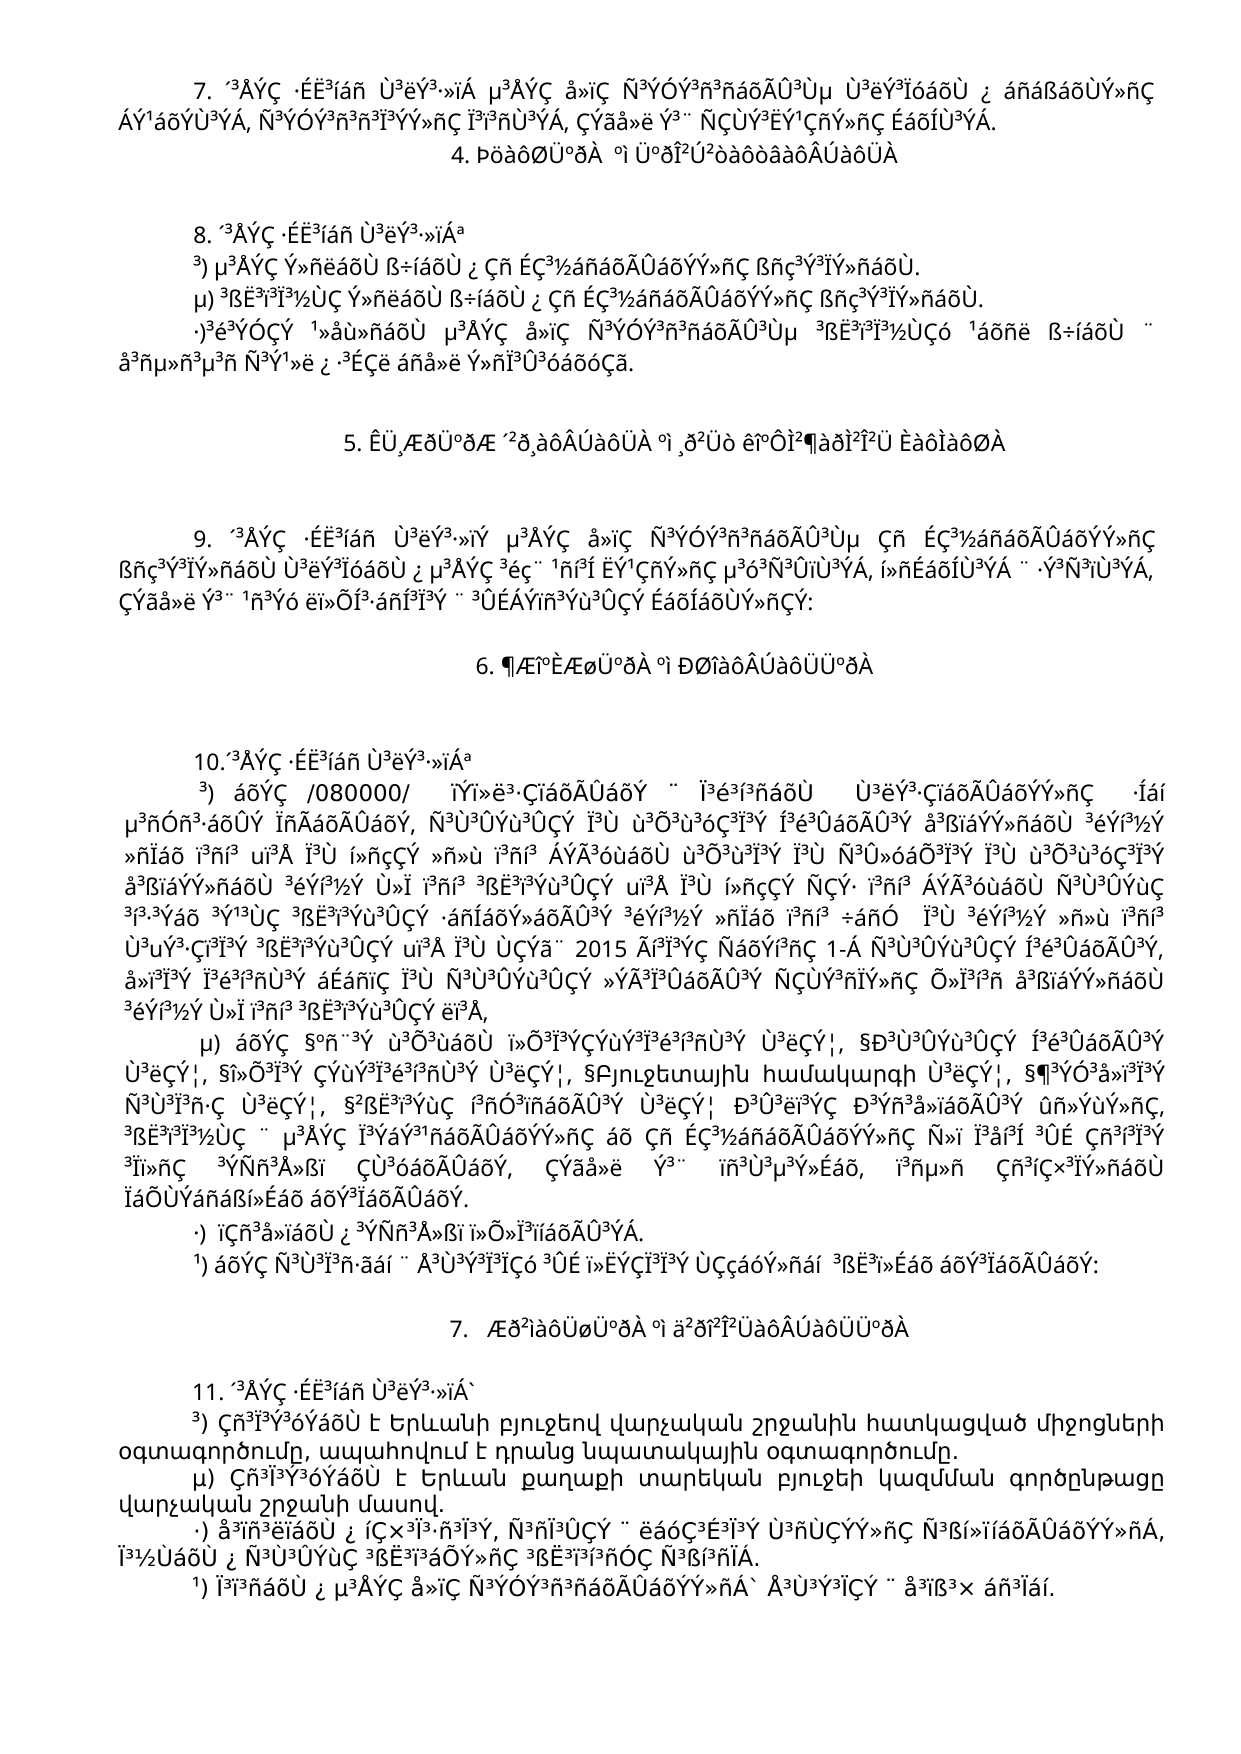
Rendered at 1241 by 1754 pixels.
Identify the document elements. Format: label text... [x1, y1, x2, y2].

text 9. ´³ÅÝÇ ·ÉË³íáñ Ù³ëÝ³·»ïÝ µ³ÅÝÇ å»ïÇ Ñ³ÝÓÝ³ñ³ñáõÃÛ³Ùµ Çñ ÉÇ³½áñáõÃÛáõÝÝ»ñÇ ßñç³Ý³ÏÝ»ñáõÙ Ù³ëÝ³ÏóáõÙ ¿ µ³ÅÝÇ ³éç¨ ¹ñí³Í ËÝ¹ÇñÝ»ñÇ µ³ó³Ñ³ÛïÙ³ÝÁ, í»ñÉáõÍÙ³ÝÁ ¨ ·Ý³Ñ³ïÙ³ÝÁ, ÇÝãå»ë Ý³¨ ¹ñ³Ýó ëï»ÕÍ³·áñÍ³Ï³Ý ¨ ³ÛÉÁÝïñ³Ýù³ÛÇÝ ÉáõÍáõÙÝ»ñÇÝ: [118, 523, 1156, 617]
text ³) µ³ÅÝÇ Ý»ñëáõÙ ß÷íáõÙ ¿ Çñ ÉÇ³½áñáõÃÛáõÝÝ»ñÇ ßñç³Ý³ÏÝ»ñáõÙ. [118, 251, 1156, 282]
list Æð²ìàôÜøÜºðÀ ºì ä²ðî²Î²ÜàôÂÚàôÜÜºðÀ [193, 1313, 1165, 1344]
text 7. ´³ÅÝÇ ·ÉË³íáñ Ù³ëÝ³·»ïÁ µ³ÅÝÇ å»ïÇ Ñ³ÝÓÝ³ñ³ñáõÃÛ³Ùµ Ù³ëÝ³ÏóáõÙ ¿ áñáßáõÙÝ»ñÇ ÁÝ¹áõÝÙ³ÝÁ, Ñ³ÝÓÝ³ñ³ñ³Ï³ÝÝ»ñÇ Ï³ï³ñÙ³ÝÁ, ÇÝãå»ë Ý³¨ ÑÇÙÝ³ËÝ¹ÇñÝ»ñÇ ÉáõÍÙ³ÝÁ. [118, 75, 1156, 137]
text ¹) Ï³ï³ñáõÙ ¿ µ³ÅÝÇ å»ïÇ Ñ³ÝÓÝ³ñ³ñáõÃÛáõÝÝ»ñÁ` Å³Ù³Ý³ÏÇÝ ¨ å³ïß³× áñ³Ïáí. [118, 1572, 1165, 1603]
text ³) Çñ³Ï³Ý³óÝáõÙ է Երևանի բյուջեով վարչական շրջանին հատկացված միջոցների օգտագործումը, ապահովում է դրանց նպատակային օգտագործումը. [118, 1407, 1165, 1465]
text ¹) áõÝÇ Ñ³Ù³Ï³ñ·ãáí ¨ Å³Ù³Ý³Ï³ÏÇó ³ÛÉ ï»ËÝÇÏ³Ï³Ý ÙÇçáóÝ»ñáí ³ßË³ï»Éáõ áõÝ³ÏáõÃÛáõÝ: [118, 1249, 1165, 1281]
text ·) å³ïñ³ëïáõÙ ¿ íÇ×³Ï³·ñ³Ï³Ý, Ñ³ñÏ³ÛÇÝ ¨ ëáóÇ³É³Ï³Ý Ù³ñÙÇÝÝ»ñÇ Ñ³ßí»ïíáõÃÛáõÝÝ»ñÁ, Ï³½ÙáõÙ ¿ Ñ³Ù³ÛÝùÇ ³ßË³ï³áÕÝ»ñÇ ³ßË³ï³í³ñÓÇ Ñ³ßí³ñÏÁ. [118, 1518, 1165, 1572]
text 10.´³ÅÝÇ ·ÉË³íáñ Ù³ëÝ³·»ïÁª [118, 746, 1156, 777]
text 4. ÞöàôØÜºðÀ ºì ÜºðÎ²Ú²òàôòâàôÂÚàôÜÀ [118, 138, 1156, 170]
text µ) Çñ³Ï³Ý³óÝáõÙ է Երևան քաղաքի տարեկան բյուջեի կազմման գործընթացը վարչական շրջանի մասով. [118, 1465, 1165, 1518]
text µ) ³ßË³ï³Ï³½ÙÇ Ý»ñëáõÙ ß÷íáõÙ ¿ Çñ ÉÇ³½áñáõÃÛáõÝÝ»ñÇ ßñç³Ý³ÏÝ»ñáõÙ. [118, 283, 1156, 314]
text ·)³é³ÝÓÇÝ ¹»åù»ñáõÙ µ³ÅÝÇ å»ïÇ Ñ³ÝÓÝ³ñ³ñáõÃÛ³Ùµ ³ßË³ï³Ï³½ÙÇó ¹áõñë ß÷íáõÙ ¨ å³ñµ»ñ³µ³ñ Ñ³Ý¹»ë ¿ ·³ÉÇë áñå»ë Ý»ñÏ³Û³óáõóÇã. [118, 316, 1156, 378]
text 5. ÊÜ¸ÆðÜºðÆ ´²ð¸àôÂÚàôÜÀ ºì ¸ð²Üò êîºÔÌ²¶àðÌ²Î²Ü ÈàôÌàôØÀ [118, 427, 1156, 458]
text 11. ´³ÅÝÇ ·ÉË³íáñ Ù³ëÝ³·»ïÁ` [118, 1376, 1165, 1407]
text 6. ¶ÆîºÈÆøÜºðÀ ºì ÐØîàôÂÚàôÜÜºðÀ [118, 650, 1156, 681]
text ·) ïÇñ³å»ïáõÙ ¿ ³ÝÑñ³Å»ßï ï»Õ»Ï³ïíáõÃÛ³ÝÁ. [118, 1217, 1165, 1248]
text µ) áõÝÇ §ºñ¨³Ý ù³Õ³ùáõÙ ï»Õ³Ï³ÝÇÝùÝ³Ï³é³í³ñÙ³Ý Ù³ëÇÝ¦, §Ð³Ù³ÛÝù³ÛÇÝ Í³é³ÛáõÃÛ³Ý Ù³ëÇÝ¦, §î»Õ³Ï³Ý ÇÝùÝ³Ï³é³í³ñÙ³Ý Ù³ëÇÝ¦, §Բյուջետային համակարգի Ù³ëÇÝ¦, §¶³ÝÓ³å»ï³Ï³Ý Ñ³Ù³Ï³ñ·Ç Ù³ëÇÝ¦, §²ßË³ï³ÝùÇ í³ñÓ³ïñáõÃÛ³Ý Ù³ëÇÝ¦ Ð³Û³ëï³ÝÇ Ð³Ýñ³å»ïáõÃÛ³Ý ûñ»ÝùÝ»ñÇ, ³ßË³ï³Ï³½ÙÇ ¨ µ³ÅÝÇ Ï³ÝáÝ³¹ñáõÃÛáõÝÝ»ñÇ áõ Çñ ÉÇ³½áñáõÃÛáõÝÝ»ñÇ Ñ»ï Ï³åí³Í ³ÛÉ Çñ³í³Ï³Ý ³Ïï»ñÇ ³ÝÑñ³Å»ßï ÇÙ³óáõÃÛáõÝ, ÇÝãå»ë Ý³¨ ïñ³Ù³µ³Ý»Éáõ, ï³ñµ»ñ Çñ³íÇ×³ÏÝ»ñáõÙ ÏáÕÙÝáñáßí»Éáõ áõÝ³ÏáõÃÛáõÝ. [124, 1027, 1165, 1214]
text ³) áõÝÇ /080000/ ïÝï»ë³·ÇïáõÃÛáõÝ ¨ Ï³é³í³ñáõÙ Ù³ëÝ³·ÇïáõÃÛáõÝÝ»ñÇ ·Íáí µ³ñÓñ³·áõÛÝ ÏñÃáõÃÛáõÝ, Ñ³Ù³ÛÝù³ÛÇÝ Ï³Ù ù³Õ³ù³óÇ³Ï³Ý Í³é³ÛáõÃÛ³Ý å³ßïáÝÝ»ñáõÙ ³éÝí³½Ý »ñÏáõ ï³ñí³ uï³Å Ï³Ù í»ñçÇÝ »ñ»ù ï³ñí³ ÁÝÃ³óùáõÙ ù³Õ³ù³Ï³Ý Ï³Ù Ñ³Û»óáÕ³Ï³Ý Ï³Ù ù³Õ³ù³óÇ³Ï³Ý å³ßïáÝÝ»ñáõÙ ³éÝí³½Ý Ù»Ï ï³ñí³ ³ßË³ï³Ýù³ÛÇÝ uï³Å Ï³Ù í»ñçÇÝ ÑÇÝ· ï³ñí³ ÁÝÃ³óùáõÙ Ñ³Ù³ÛÝùÇ ³í³·³Ýáõ ³Ý¹³ÙÇ ³ßË³ï³Ýù³ÛÇÝ ·áñÍáõÝ»áõÃÛ³Ý ³éÝí³½Ý »ñÏáõ ï³ñí³ ÷áñÓ Ï³Ù ³éÝí³½Ý »ñ»ù ï³ñí³ Ù³uÝ³·Çï³Ï³Ý ³ßË³ï³Ýù³ÛÇÝ uï³Å Ï³Ù ÙÇÝã¨ 2015 Ãí³Ï³ÝÇ ÑáõÝí³ñÇ 1-Á Ñ³Ù³ÛÝù³ÛÇÝ Í³é³ÛáõÃÛ³Ý, å»ï³Ï³Ý Ï³é³í³ñÙ³Ý áÉáñïÇ Ï³Ù Ñ³Ù³ÛÝù³ÛÇÝ »ÝÃ³Ï³ÛáõÃÛ³Ý ÑÇÙÝ³ñÏÝ»ñÇ Õ»Ï³í³ñ å³ßïáÝÝ»ñáõÙ ³éÝí³½Ý Ù»Ï ï³ñí³ ³ßË³ï³Ýù³ÛÇÝ ëï³Å, [124, 777, 1165, 1027]
text 8. ´³ÅÝÇ ·ÉË³íáñ Ù³ëÝ³·»ïÁª [118, 219, 1156, 250]
